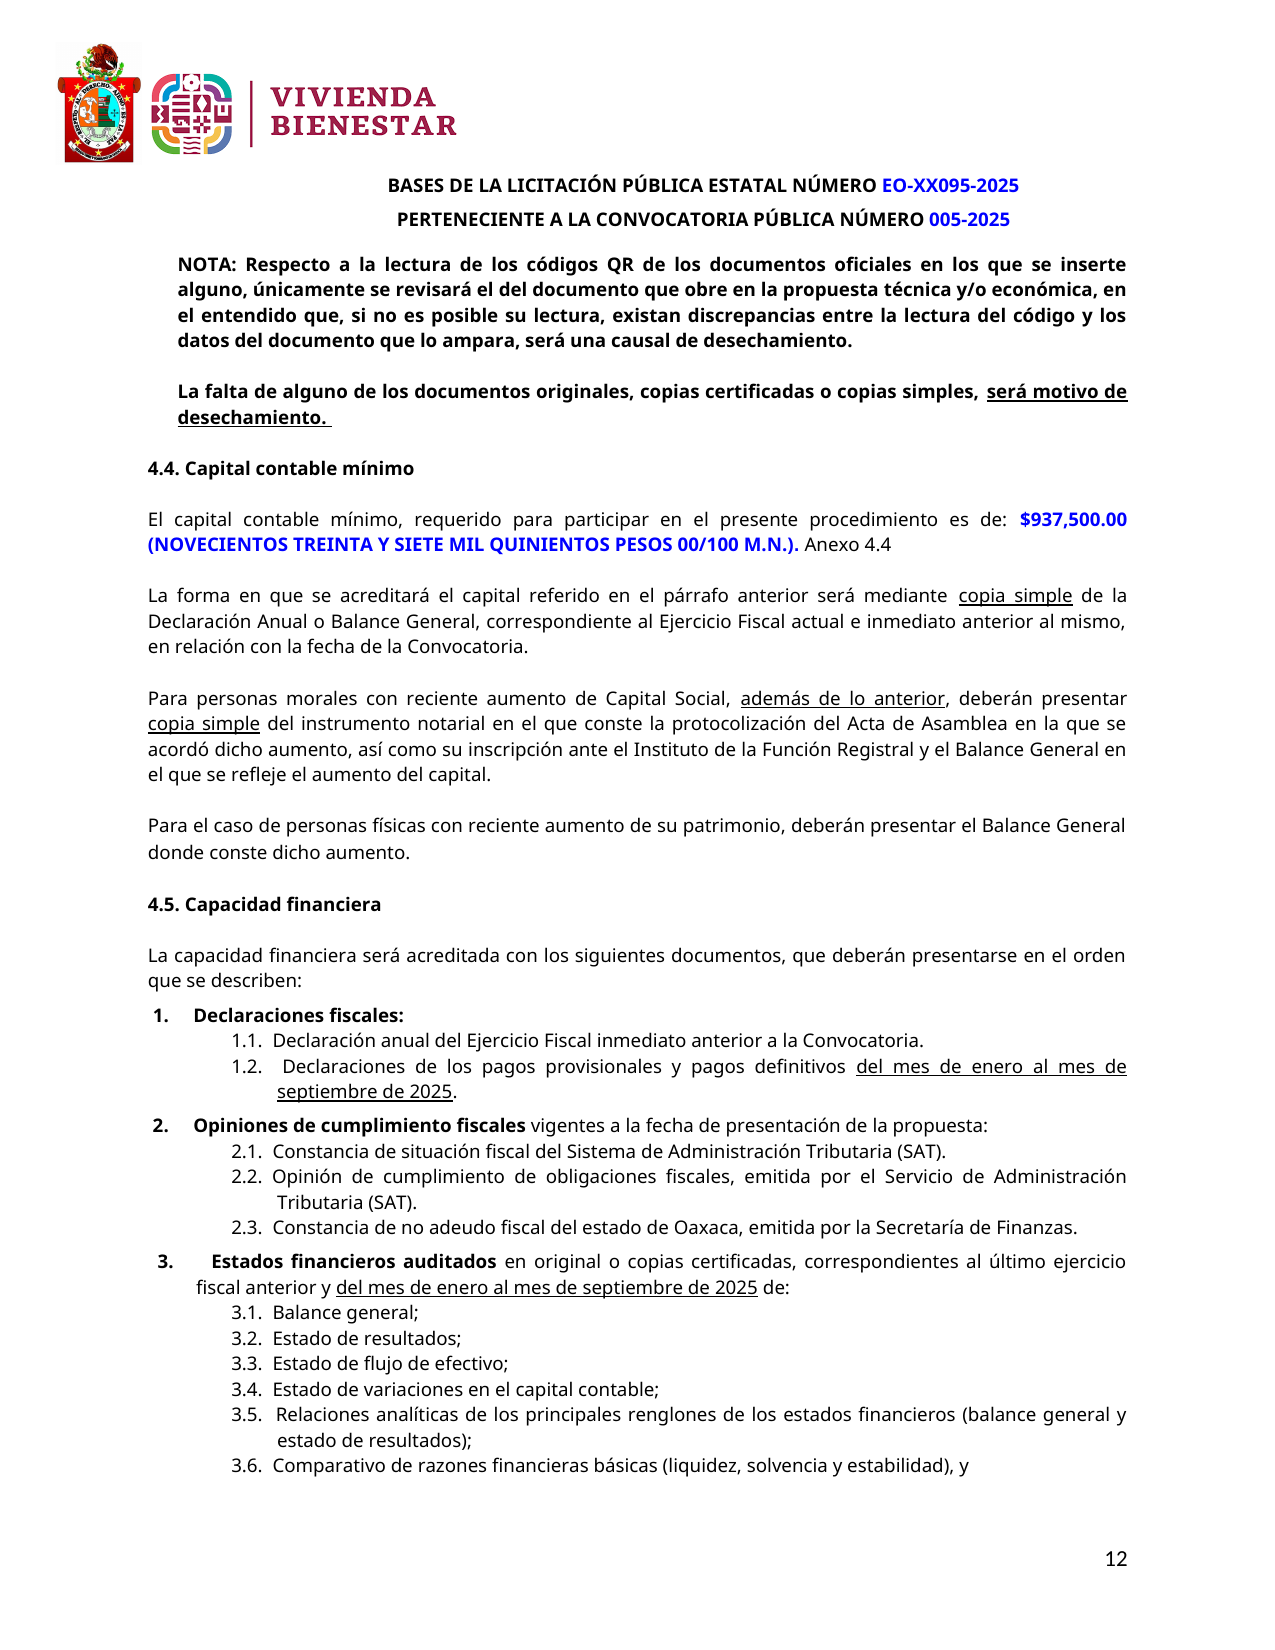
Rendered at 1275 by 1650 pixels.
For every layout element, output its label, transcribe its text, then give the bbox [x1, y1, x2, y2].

text 2.2. Opinión de cumplimiento de obligaciones fiscales, emitida por el Servicio de Administración Tributaria (SAT). [231, 1163, 1127, 1214]
text 1. Declaraciones fiscales: [148, 1002, 1127, 1027]
text 3. Estados financieros auditados en original o copias certificadas, correspondientes al último ejercicio fiscal anterior y del mes de enero al mes de septiembre de 2025 de: [150, 1249, 1127, 1300]
text La falta de alguno de los documentos originales, copias certificadas o copias simples, será motivo de desechamiento. [177, 379, 1127, 430]
text 4.5. Capacidad financiera [148, 891, 1127, 917]
text Para personas morales con reciente aumento de Capital Social, además de lo anterior, deberán presentar copia simple del instrumento notarial en el que conste la protocolización del Acta de Asamblea en la que se acordó dicho aumento, así como su inscripción ante el Instituto de la Función Registral y el Balance General en el que se refleje el aumento del capital. [148, 685, 1127, 787]
text 2.3. Constancia de no adeudo fiscal del estado de Oaxaca, emitida por la Secretaría de Finanzas. [231, 1214, 1127, 1240]
text La capacidad financiera será acreditada con los siguientes documentos, que deberán presentarse en el orden que se describen: [148, 942, 1127, 993]
text Para el caso de personas físicas con reciente aumento de su patrimonio, deberán presentar el Balance General donde conste dicho aumento. [148, 812, 1127, 865]
text 2. Opiniones de cumplimiento fiscales vigentes a la fecha de presentación de la propuesta: [148, 1112, 1127, 1138]
text 1.2. Declaraciones de los pagos provisionales y pagos definitivos del mes de enero al mes de septiembre de 2025. [231, 1053, 1127, 1104]
text 4.4. Capital contable mínimo [148, 455, 1127, 481]
text 1.1. Declaración anual del Ejercicio Fiscal inmediato anterior a la Convocatoria. [231, 1027, 1127, 1053]
picture [55, 42, 143, 165]
text 3.2. Estado de resultados; [231, 1325, 1127, 1351]
text 3.4. Estado de variaciones en el capital contable; [231, 1376, 1127, 1402]
text 3.6. Comparativo de razones financieras básicas (liquidez, solvencia y estabilidad), y [231, 1453, 1127, 1478]
text El capital contable mínimo, requerido para participar en el presente procedimiento es de: $937,500.00 (NOVECIENTOS TREINTA Y SIETE MIL QUINIENTOS PESOS 00/100 M.N.). Anexo 4.4 [148, 506, 1127, 557]
text 3.1. Balance general; [231, 1300, 1127, 1325]
text 3.3. Estado de flujo de efectivo; [231, 1351, 1127, 1376]
text NOTA: Respecto a la lectura de los códigos QR de los documentos oficiales en los que se inserte alguno, únicamente se revisará el del documento que obre en la propuesta técnica y/o económica, en el entendido que, si no es posible su lectura, existan discrepancias entre la lectura del código y los datos del documento que lo ampara, será una causal de desechamiento. [177, 251, 1127, 353]
text La forma en que se acreditará el capital referido en el párrafo anterior será mediante copia simple de la Declaración Anual o Balance General, correspondiente al Ejercicio Fiscal actual e inmediato anterior al mismo, en relación con la fecha de la Convocatoria. [148, 583, 1127, 659]
text 3.5. Relaciones analíticas de los principales renglones de los estados financieros (balance general y estado de resultados); [231, 1402, 1127, 1453]
text 2.1. Constancia de situación fiscal del Sistema de Administración Tributaria (SAT). [231, 1138, 1127, 1163]
picture [147, 66, 473, 163]
